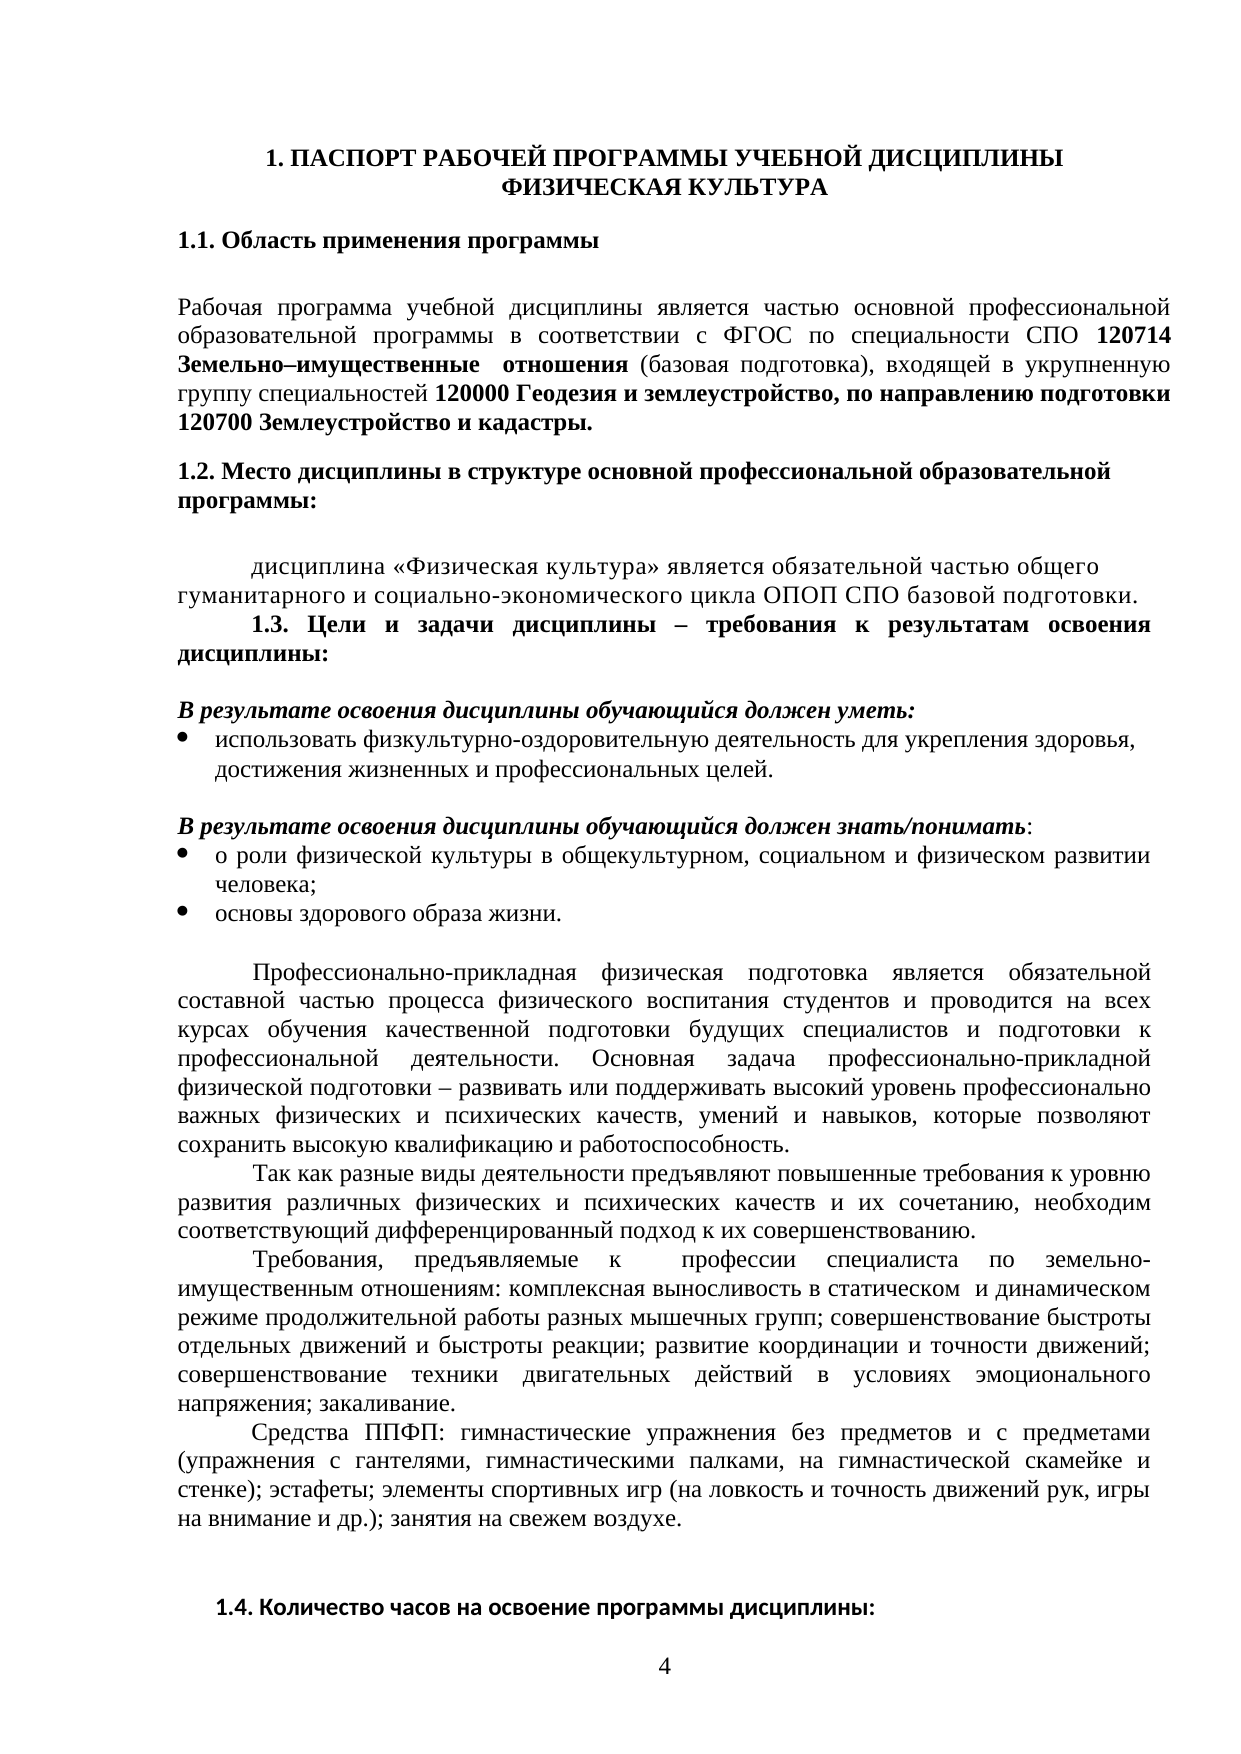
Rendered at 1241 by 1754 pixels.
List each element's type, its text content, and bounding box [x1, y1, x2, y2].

text Требования, предъявляемые к профессии специалиста по земельно-имущественным отношениям: комплексная выносливость в статическом и динамическом режиме продолжительной работы разных мышечных групп; совершенствование быстроты отдельных движений и быстроты реакции; развитие координации и точности движений; совершенствование техники двигательных действий в условиях эмоционального напряжения; закаливание. [177, 1244, 1152, 1417]
text Средства ППФП: гимнастические упражнения без предметов и с предметами (упражнения с гантелями, гимнастическими палками, на гимнастической скамейке и стенке); эстафеты; элементы спортивных игр (на ловкость и точность движений рук, игры на внимание и др.); занятия на свежем воздухе. [177, 1417, 1152, 1532]
text В результате освоения дисциплины обучающийся должен уметь: [177, 695, 1152, 724]
text дисциплина «Физическая культура» является обязательной частью общего гуманитарного и социально-экономического цикла ОПОП СПО базовой подготовки. [177, 551, 1152, 609]
subtitle 1. ПАСПОРТ РАБОЧЕЙ ПРОГРАММЫ УЧЕБНОЙ ДИСЦИПЛИНЫ ФИЗИЧЕСКАЯ КУЛЬТУРА [177, 143, 1152, 201]
subtitle 1.1. Область применения программы [177, 226, 1152, 254]
text Рабочая программа учебной дисциплины является частью основной профессиональной образовательной программы в соответствии с ФГОС по специальности СПО 120714 Земельно–имущественные отношения (базовая подготовка), входящей в укрупненную группу специальностей 120000 Геодезия и землеустройство, по направлению подготовки 120700 Землеустройство и кадастры. [177, 292, 1171, 436]
subtitle 1.2. Место дисциплины в структуре основной профессиональной образовательной программы: [177, 456, 1152, 514]
list о роли физической культуры в общекультурном, социальном и физическом развитии человека; [177, 840, 1152, 898]
text 1.3. Цели и задачи дисциплины – требования к результатам освоения дисциплины: [177, 609, 1152, 666]
text В результате освоения дисциплины обучающийся должен знать/понимать: [177, 811, 1152, 840]
text Так как разные виды деятельности предъявляют повышенные требования к уровню развития различных физических и психических качеств и их сочетанию, необходим соответствующий дифференцированный подход к их совершенствованию. [177, 1158, 1152, 1244]
text 1.4. Количество часов на освоение программы дисциплины: [215, 1591, 1152, 1622]
text Профессионально-прикладная физическая подготовка является обязательной составной частью процесса физического воспитания студентов и проводится на всех курсах обучения качественной подготовки будущих специалистов и подготовки к профессиональной деятельности. Основная задача профессионально-прикладной физической подготовки – развивать или поддерживать высокий уровень профессионально важных физических и психических качеств, умений и навыков, которые позволяют сохранить высокую квалификацию и работоспособность. [177, 957, 1152, 1158]
list использовать физкультурно-оздоровительную деятельность для укрепления здоровья, достижения жизненных и профессиональных целей. [177, 724, 1152, 782]
list основы здорового образа жизни. [177, 898, 1152, 928]
